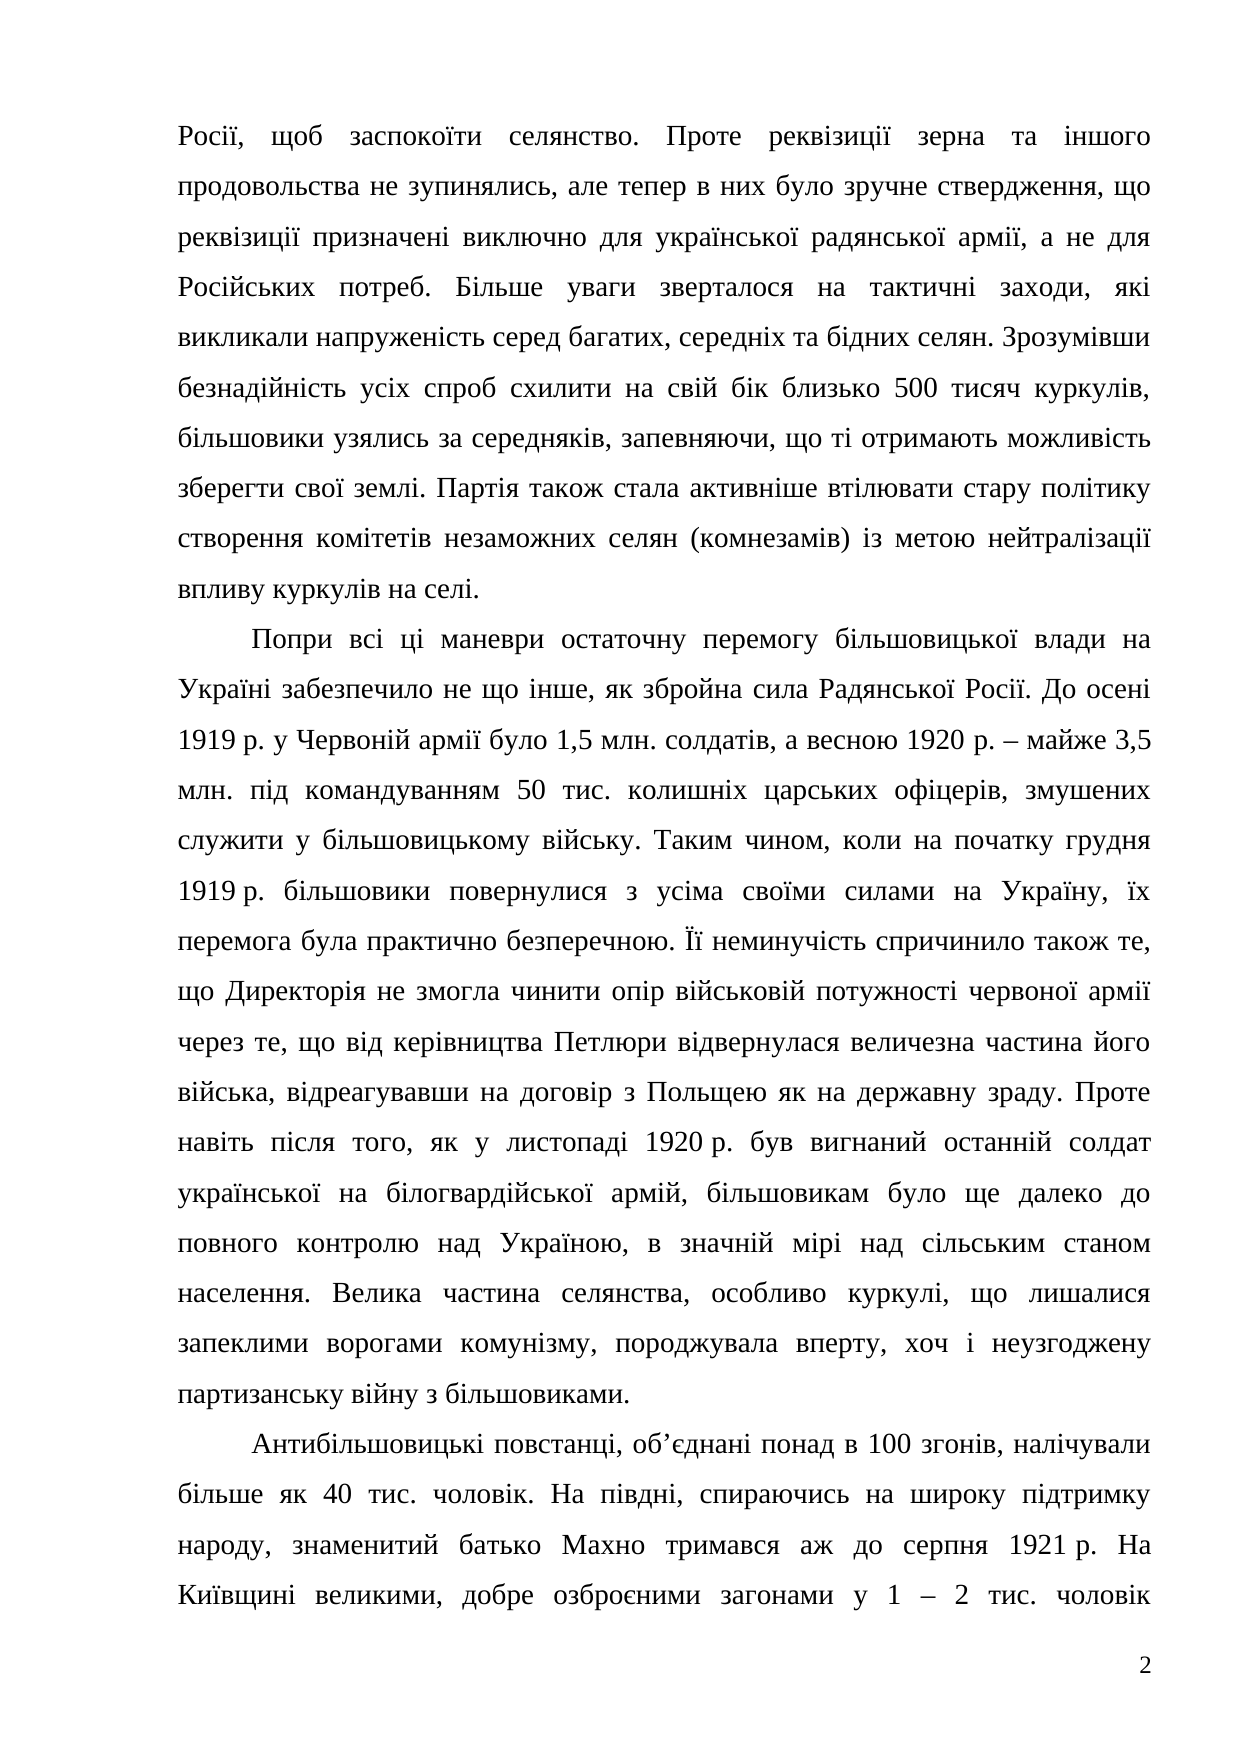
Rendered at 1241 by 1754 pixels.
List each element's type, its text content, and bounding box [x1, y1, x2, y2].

text Попри всі ці маневри остаточну перемогу більшовицької влади на Україні забезпечило не що інше, як збройна сила Радянської Росії. До осені 1919 р. у Червоній армії було 1,5 млн. солдатів, а весною 1920 р. – майже 3,5 млн. під командуванням 50 тис. колишніх царських офіцерів, змушених служити у більшовицькому війську. Таким чином, коли на початку грудня 1919 р. більшовики повернулися з усіма своїми силами на Україну, їх перемога була практично безперечною. Її неминучість спричинило також те, що Директорія не змогла чинити опір військовій потужності червоної армії через те, що від керівництва Петлюри відвернулася величезна частина його війська, відреагувавши на договір з Польщею як на державну зраду. Проте навіть після того, як у листопаді 1920 р. був вигнаний останній солдат української на білогвардійської армій, більшовикам було ще далеко до повного контролю над Україною, в значній мірі над сільським станом населення. Велика частина селянства, особливо куркулі, що лишалися запеклими ворогами комунізму, породжувала вперту, хоч і неузгоджену партизанську війну з більшовиками. [177, 621, 1152, 1409]
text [177, 118, 1152, 604]
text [177, 1426, 1152, 1611]
